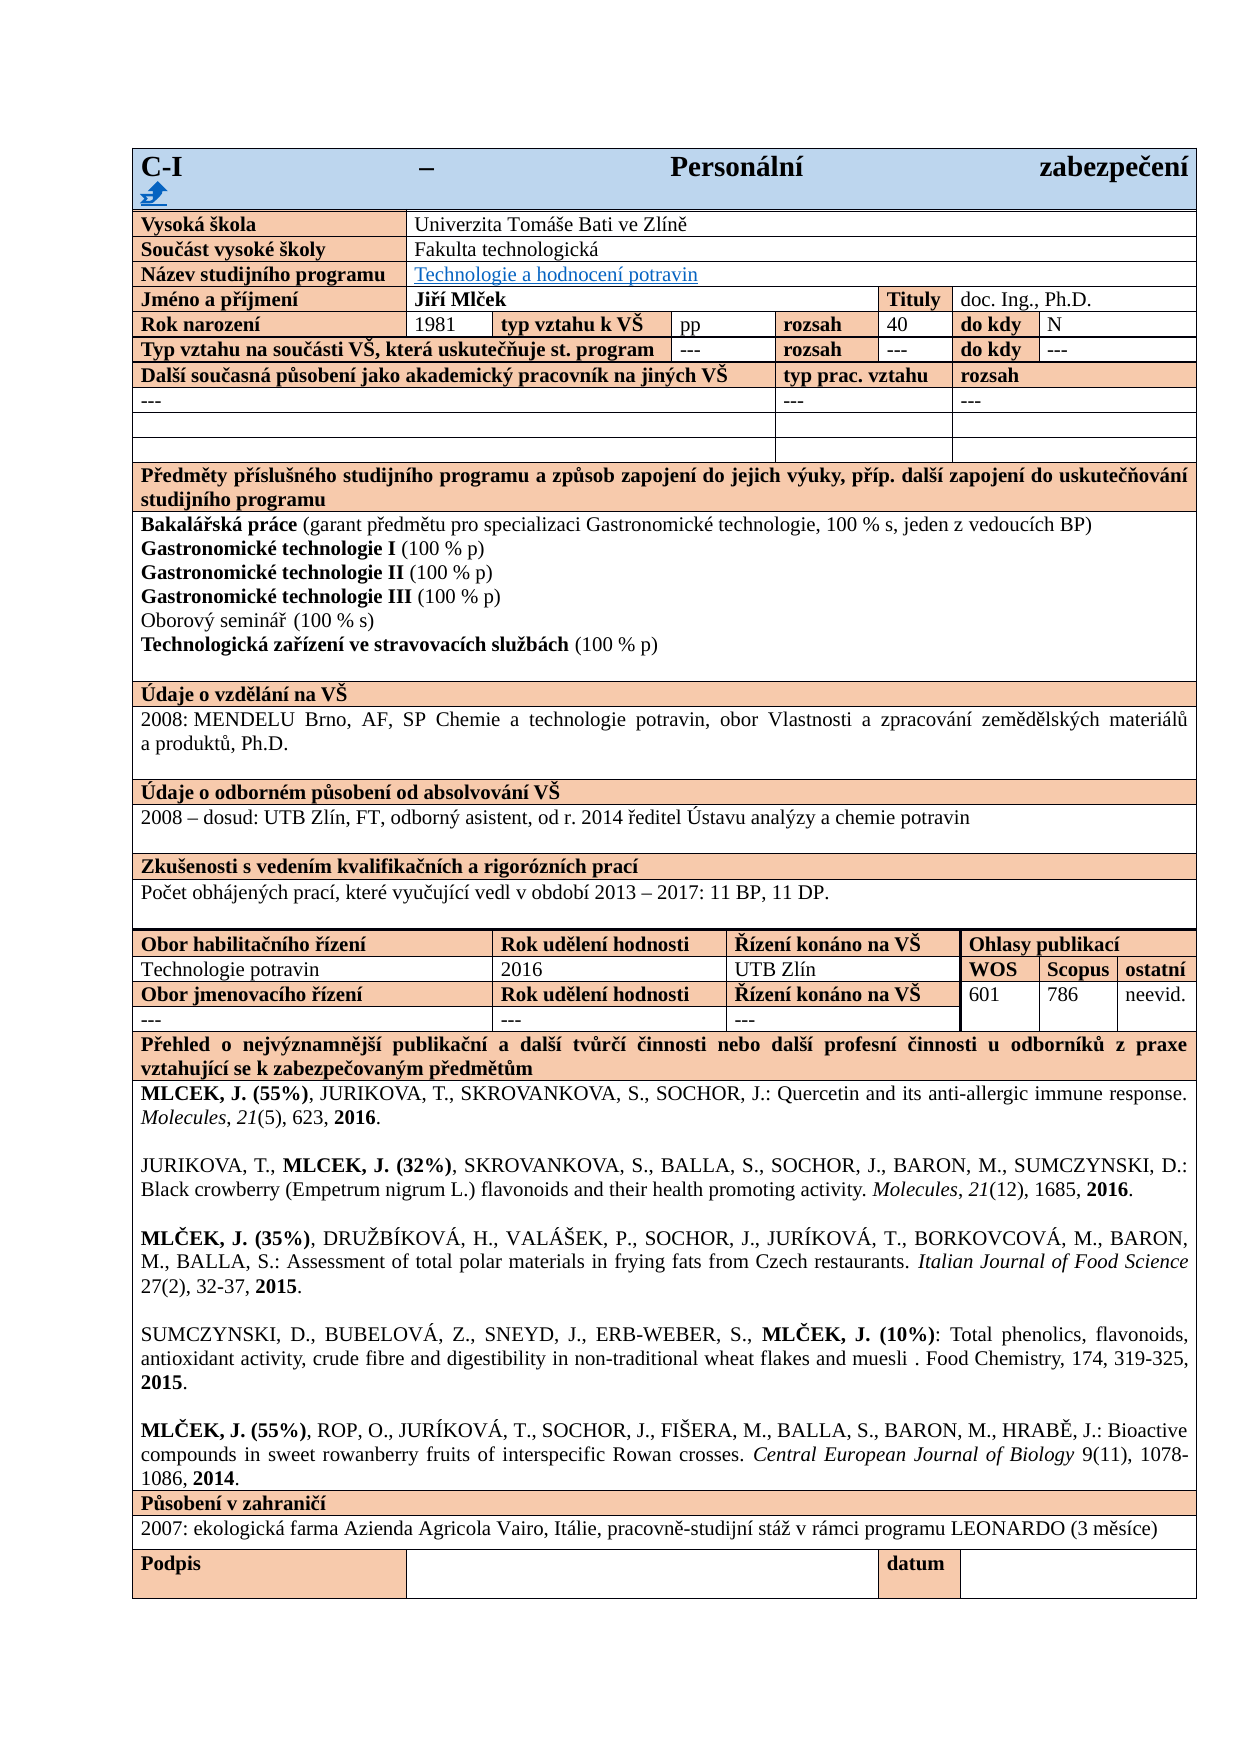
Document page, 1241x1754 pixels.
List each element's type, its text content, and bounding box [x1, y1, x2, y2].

table_cell neevid. [1118, 982, 1196, 1031]
table_cell Zkušenosti s vedením kvalifikačních a rigorózních prací [133, 854, 1196, 879]
table_cell WOS [962, 957, 1039, 981]
table_cell Jiří Mlček [407, 287, 878, 311]
table_cell Fakulta technologická [407, 237, 1196, 261]
table_cell --- [133, 1007, 492, 1031]
table_cell 786 [1040, 982, 1117, 1031]
table_cell --- [133, 388, 775, 412]
table_cell [953, 438, 1196, 462]
table_cell rozsah [776, 338, 878, 361]
table_cell Součást vysoké školy [133, 237, 406, 261]
table_cell --- [953, 388, 1196, 412]
table_cell 2008: MENDELU Brno, AF, SP Chemie a technologie potravin, obor Vlastnosti a zpracování zemědělských materiálů a produktů, Ph.D. [133, 707, 1196, 779]
table_cell Obor jmenovacího řízení [133, 982, 492, 1006]
table_cell [776, 413, 952, 437]
table_cell typ prac. vztahu [776, 363, 952, 387]
table_cell N [1040, 312, 1196, 336]
table_cell Další současná působení jako akademický pracovník na jiných VŠ [133, 363, 775, 387]
table_cell 2008 – dosud: UTB Zlín, FT, odborný asistent, od r. 2014 ředitel Ústavu analýzy a chemie potravin [133, 805, 1196, 853]
table_cell Scopus [1040, 957, 1117, 981]
table_cell Předměty příslušného studijního programu a způsob zapojení do jejich výuky, příp. další zapojení do uskutečňování studijního programu [133, 463, 1196, 511]
table_cell Název studijního programu [133, 262, 406, 286]
table_cell [133, 438, 775, 462]
table_cell Obor habilitačního řízení [133, 931, 492, 956]
table_header C-I – Personální zabezpečení [133, 149, 1196, 209]
table_cell Podpis [133, 1550, 406, 1598]
table_cell Bakalářská práce (garant předmětu pro specializaci Gastronomické technologie, 100 % s, jeden z vedoucích BP) Gastronomické technologie I (100 % p) Gastronomické technologie II (100 % p) Gastronomické technologie III (100 % p) Oborový seminář (100 % s) Technologická zařízení ve stravovacích službách (100 % p) [133, 512, 1196, 681]
table_cell ostatní [1118, 957, 1196, 981]
table_cell --- [879, 338, 952, 361]
table_cell Řízení konáno na VŠ [727, 982, 959, 1006]
table_cell Údaje o odborném působení od absolvování VŠ [133, 780, 1196, 804]
table_cell Univerzita Tomáše Bati ve Zlíně [407, 212, 1196, 236]
table_cell Technologie potravin [133, 957, 492, 981]
table_cell Typ vztahu na součásti VŠ, která uskutečňuje st. program [133, 338, 671, 361]
table_cell Technologie a hodnocení potravin [407, 262, 1196, 286]
table_cell datum [879, 1550, 960, 1598]
table_cell Řízení konáno na VŠ [727, 931, 959, 956]
table_cell Údaje o vzdělání na VŠ [133, 682, 1196, 706]
table_cell rozsah [776, 312, 878, 336]
table_cell [953, 413, 1196, 437]
table_cell 601 [962, 982, 1039, 1031]
table_cell --- [727, 1007, 959, 1031]
table_cell 40 [879, 312, 952, 336]
table_cell Tituly [879, 287, 952, 311]
table_cell Rok udělení hodnosti [493, 982, 726, 1006]
table_cell UTB Zlín [727, 957, 959, 981]
table_cell Počet obhájených prací, které vyučující vedl v období 2013 – 2017: 11 BP, 11 DP. [133, 880, 1196, 928]
table_cell [133, 413, 775, 437]
table_cell Ohlasy publikací [962, 931, 1196, 956]
table_cell [961, 1550, 1196, 1598]
table_cell 1981 [407, 312, 492, 336]
table_cell Rok udělení hodnosti [493, 931, 726, 956]
table_cell pp [672, 312, 775, 336]
table_cell --- [776, 388, 952, 412]
table_cell MLCEK, J. (55%), JURIKOVA, T., SKROVANKOVA, S., SOCHOR, J.: Quercetin and its anti-allergic immune response. Molecules, 21(5), 623, 2016. JURIKOVA, T., MLCEK, J. (32%), SKROVANKOVA, S., BALLA, S., SOCHOR, J., BARON, M., SUMCZYNSKI, D.: Black crowberry (Empetrum nigrum L.) flavonoids and their health promoting activity. Molecules, 21(12), 1685, 2016. MLČEK, J. (35%), DRUŽBÍKOVÁ, H., VALÁŠEK, P., SOCHOR, J., JURÍKOVÁ, T., BORKOVCOVÁ, M., BARON, M., BALLA, S.: Assessment of total polar materials in frying fats from Czech restaurants. Italian Journal of Food Science 27(2), 32-37, 2015. SUMCZYNSKI, D., BUBELOVÁ, Z., SNEYD, J., ERB-WEBER, S., MLČEK, J. (10%): Total phenolics, flavonoids, antioxidant activity, crude fibre and digestibility in non-traditional wheat flakes and muesli . Food Chemistry, 174, 319-325, 2015. MLČEK, J. (55%), ROP, O., JURÍKOVÁ, T., SOCHOR, J., FIŠERA, M., BALLA, S., BARON, M., HRABĚ, J.: Bioactive compounds in sweet rowanberry fruits of interspecific Rowan crosses. Central European Journal of Biology 9(11), 1078-1086, 2014. [133, 1081, 1196, 1490]
table_cell Vysoká škola [133, 212, 406, 236]
table_cell Přehled o nejvýznamnější publikační a další tvůrčí činnosti nebo další profesní činnosti u odborníků z praxe vztahující se k zabezpečovaným předmětům [133, 1032, 1196, 1080]
table_cell 2016 [493, 957, 726, 981]
table_cell do kdy [953, 338, 1039, 361]
table_cell --- [493, 1007, 726, 1031]
table_cell Jméno a příjmení [133, 287, 406, 311]
table_cell doc. Ing., Ph.D. [953, 287, 1196, 311]
table_cell --- [1040, 338, 1196, 361]
table_cell 2007: ekologická farma Azienda Agricola Vairo, Itálie, pracovně-studijní stáž v rámci programu LEONARDO (3 měsíce) [133, 1516, 1196, 1549]
table_cell do kdy [953, 312, 1039, 336]
table_cell [776, 438, 952, 462]
table_cell Působení v zahraničí [133, 1491, 1196, 1515]
table_cell Rok narození [133, 312, 406, 336]
table_cell [407, 1550, 878, 1598]
table_cell typ vztahu k VŠ [493, 312, 671, 336]
table_cell --- [672, 338, 775, 361]
table_cell rozsah [953, 363, 1196, 387]
